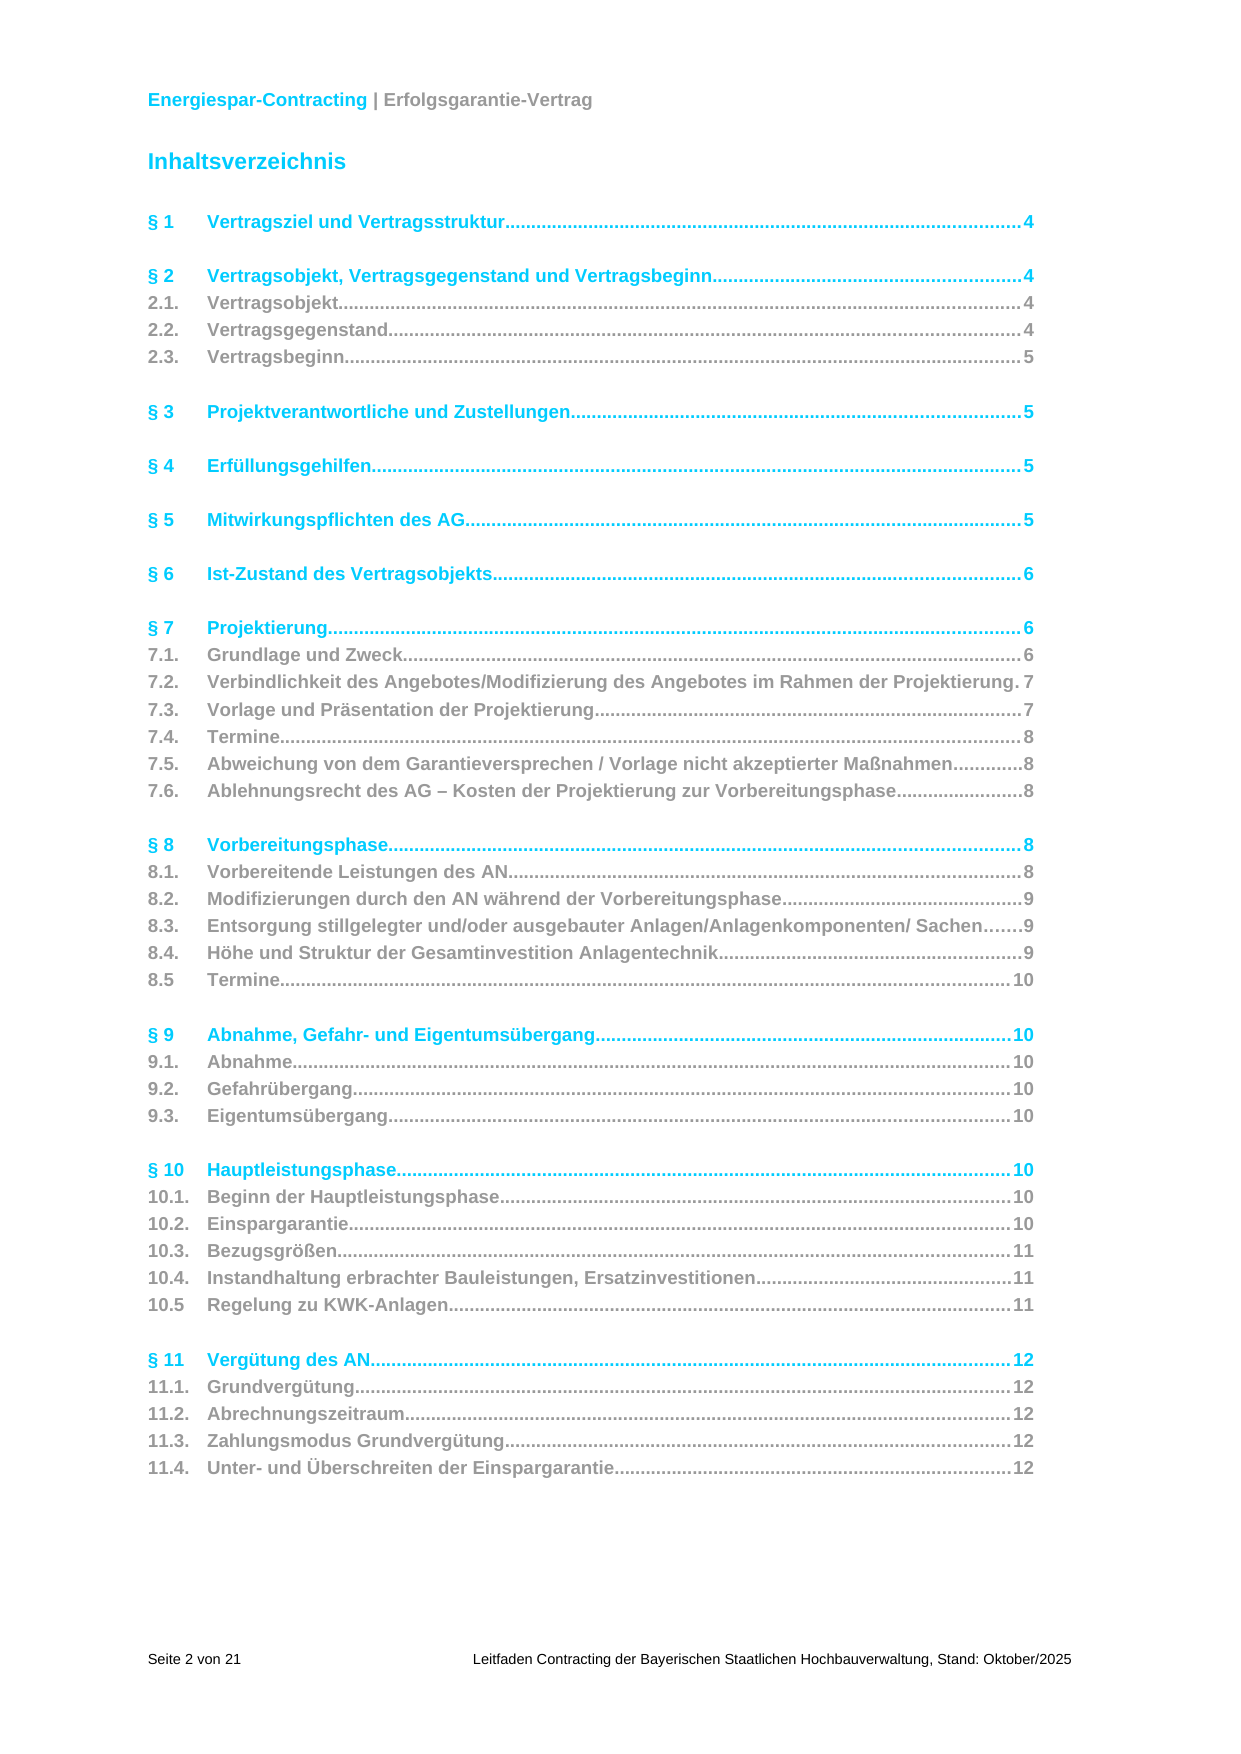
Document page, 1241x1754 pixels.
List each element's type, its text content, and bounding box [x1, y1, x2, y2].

text § 1 Vertragsziel und Vertragsstruktur 4 [148, 207, 1092, 234]
text 8.1. Vorbereitende Leistungen des AN 8 [148, 857, 1092, 884]
text § 9 Abnahme, Gefahr- und Eigentumsübergang 10 [148, 1019, 1092, 1046]
text 7.3. Vorlage und Präsentation der Projektierung 7 [148, 694, 1092, 721]
text 11.2. Abrechnungszeitraum 12 [148, 1398, 1092, 1426]
text § 2 Vertragsobjekt, Vertragsgegenstand und Vertragsbeginn 4 [148, 261, 1092, 288]
text § 5 Mitwirkungspflichten des AG 5 [148, 505, 1092, 532]
text § 4 Erfüllungsgehilfen 5 [148, 451, 1092, 478]
text § 3 Projektverantwortliche und Zustellungen 5 [148, 396, 1092, 423]
text 10.5 Regelung zu KWK-Anlagen 11 [148, 1290, 1092, 1317]
text 9.3. Eigentumsübergang 10 [148, 1101, 1092, 1128]
text 9.2. Gefahrübergang 10 [148, 1073, 1092, 1101]
text § 11 Vergütung des AN 12 [148, 1344, 1092, 1371]
text 7.2. Verbindlichkeit des Angebotes/Modifizierung des Angebotes im Rahmen der Projektierung 7 [148, 667, 1092, 694]
subtitle Inhaltsverzeichnis [148, 121, 1092, 175]
text 8.3. Entsorgung stillgelegter und/oder ausgebauter Anlagen/Anlagenkomponenten/ Sachen 9 [148, 911, 1092, 938]
text 10.1. Beginn der Hauptleistungsphase 10 [148, 1182, 1092, 1209]
text 10.2. Einspargarantie 10 [148, 1209, 1092, 1236]
text 2.2. Vertragsgegenstand 4 [148, 315, 1092, 342]
text 11.1. Grundvergütung 12 [148, 1371, 1092, 1398]
text 2.1. Vertragsobjekt 4 [148, 288, 1092, 315]
text 7.1. Grundlage und Zweck 6 [148, 640, 1092, 667]
text 10.3. Bezugsgrößen 11 [148, 1236, 1092, 1263]
text 11.3. Zahlungsmodus Grundvergütung 12 [148, 1426, 1092, 1453]
text 8.2. Modifizierungen durch den AN während der Vorbereitungsphase 9 [148, 884, 1092, 911]
text § 7 Projektierung 6 [148, 613, 1092, 640]
text 7.6. Ablehnungsrecht des AG – Kosten der Projektierung zur Vorbereitungsphase 8 [148, 776, 1092, 803]
text § 6 Ist-Zustand des Vertragsobjekts 6 [148, 559, 1092, 586]
text § 10 Hauptleistungsphase 10 [148, 1155, 1092, 1182]
text § 8 Vorbereitungsphase 8 [148, 830, 1092, 857]
text 9.1. Abnahme 10 [148, 1046, 1092, 1073]
text 8.4. Höhe und Struktur der Gesamtinvestition Anlagentechnik 9 [148, 938, 1092, 965]
text 11.4. Unter- und Überschreiten der Einspargarantie 12 [148, 1453, 1092, 1480]
text 8.5 Termine 10 [148, 965, 1092, 992]
text 10.4. Instandhaltung erbrachter Bauleistungen, Ersatzinvestitionen 11 [148, 1263, 1092, 1290]
text 7.5. Abweichung von dem Garantieversprechen / Vorlage nicht akzeptierter Maßnahmen 8 [148, 748, 1092, 776]
text 2.3. Vertragsbeginn 5 [148, 342, 1092, 369]
text 7.4. Termine 8 [148, 721, 1092, 748]
